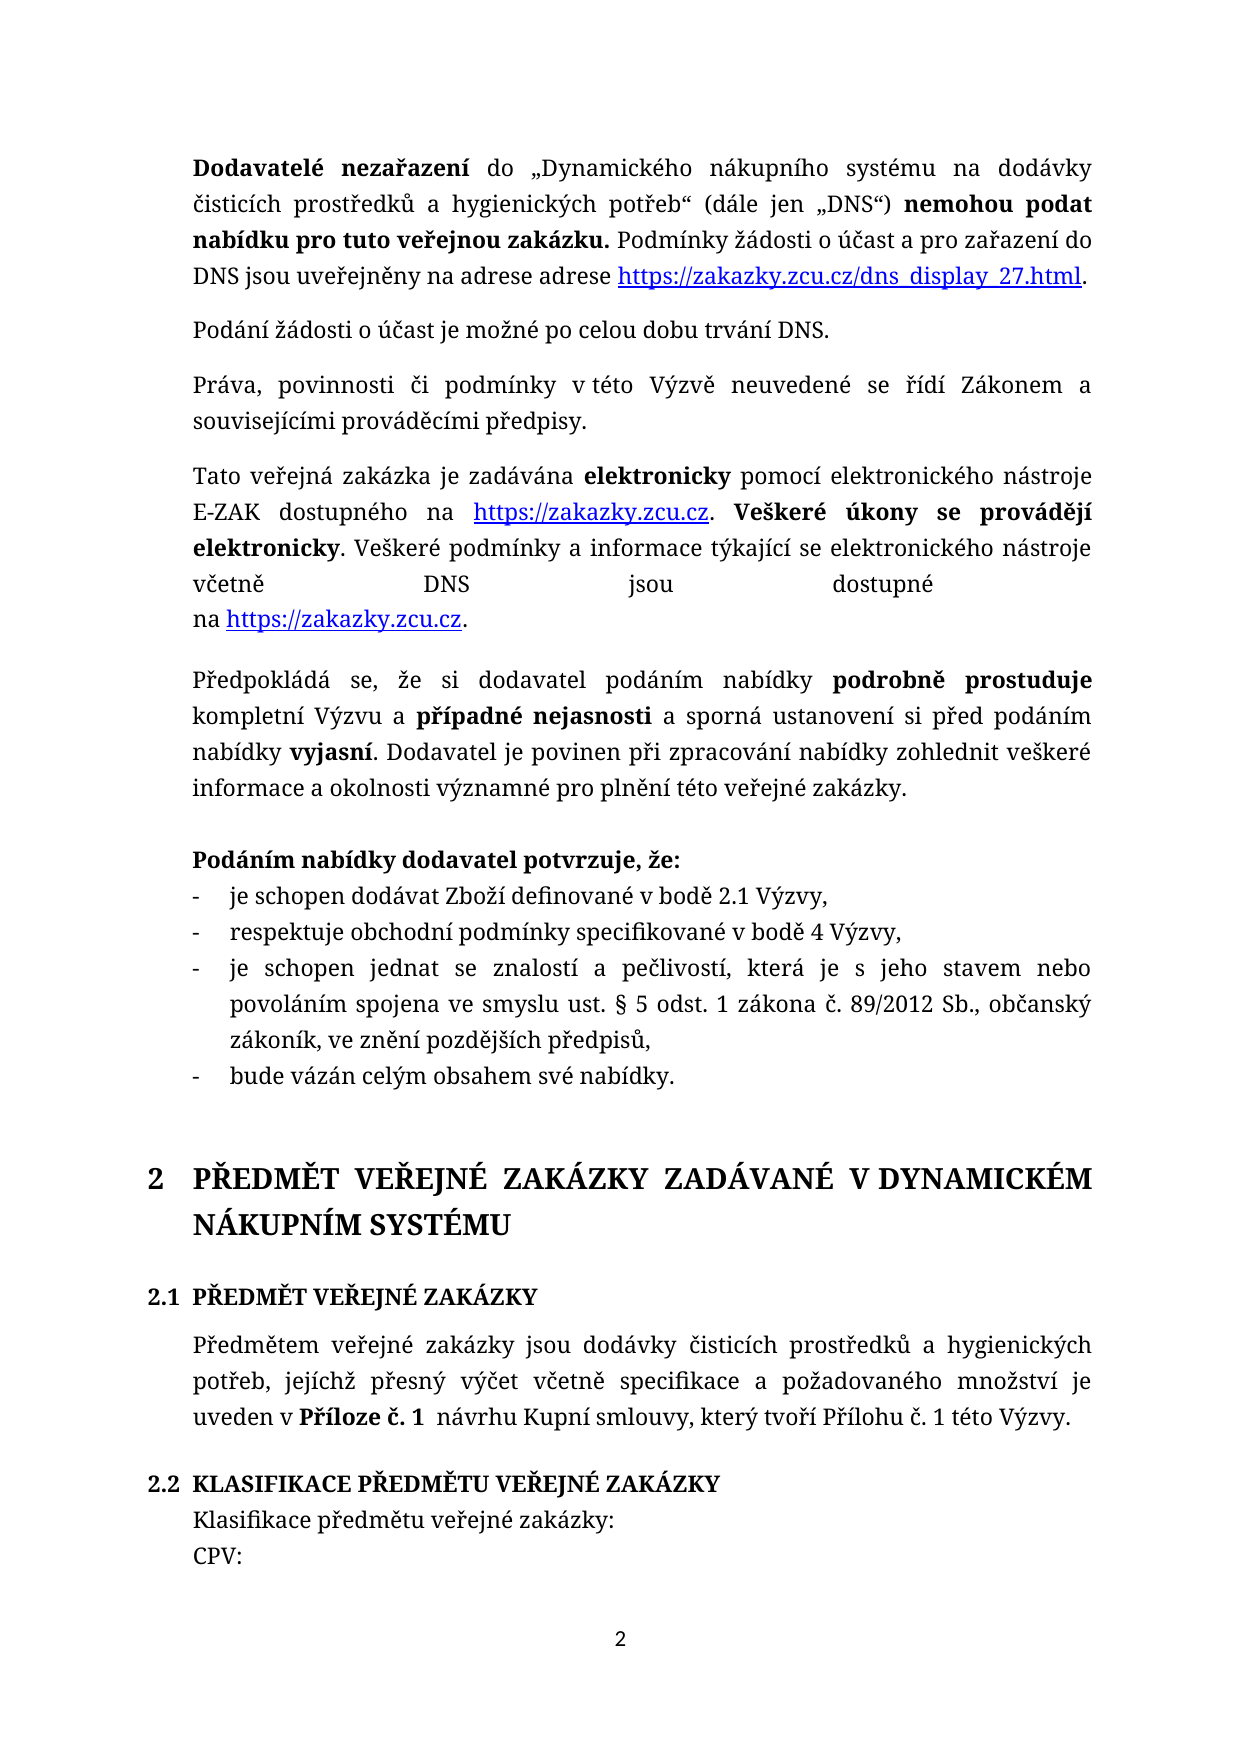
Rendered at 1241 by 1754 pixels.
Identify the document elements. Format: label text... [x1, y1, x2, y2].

text CPV: [148, 1540, 1092, 1571]
subtitle PŘEDMĚT VEŘEJNÉ ZAKÁZKY ZADÁVANÉ V DYNAMICKÉM NÁKUPNÍM SYSTÉMU [148, 1158, 1092, 1243]
text Podání žádosti o účast je možné po celou dobu trvání DNS. [193, 314, 1092, 346]
text Tato veřejná zakázka je zadávána elektronicky pomocí elektronického nástroje E-ZAK dostupného na https://zakazky.zcu.cz. Veškeré úkony se provádějí elektronicky. Veškeré podmínky a informace týkající se elektronického nástroje včetně DNS jsou dostupné na https://zakazky.zcu.cz. [193, 460, 1092, 635]
subtitle KLASIFIKACE PŘEDMĚTU VEŘEJNÉ ZAKÁZKY [148, 1468, 1092, 1499]
text Práva, povinnosti či podmínky v této Výzvě neuvedené se řídí Zákonem a souvisejícími prováděcími předpisy. [193, 369, 1092, 436]
subtitle PŘEDMĚT VEŘEJNÉ ZAKÁZKY [148, 1281, 1092, 1312]
text Klasifikace předmětu veřejné zakázky: [193, 1504, 1092, 1535]
text Podáním nabídky dodavatel potvrzuje, že: [192, 844, 1092, 875]
list je schopen jednat se znalostí a pečlivostí, která je s jeho stavem nebo povoláním spojena ve smyslu ust. § 5 odst. 1 zákona č. 89/2012 Sb., občanský zákoník, ve znění pozdějších předpisů, [192, 952, 1092, 1055]
list bude vázán celým obsahem své nabídky. [192, 1060, 1092, 1091]
list je schopen dodávat Zboží definované v bodě 2.1 Výzvy, [192, 880, 1092, 911]
text Předpokládá se, že si dodavatel podáním nabídky podrobně prostuduje kompletní Výzvu a případné nejasnosti a sporná ustanovení si před podáním nabídky vyjasní. Dodavatel je povinen při zpracování nabídky zohlednit veškeré informace a okolnosti významné pro plnění této veřejné zakázky. [192, 664, 1092, 803]
text Dodavatelé nezařazení do „Dynamického nákupního systému na dodávky čisticích prostředků a hygienických potřeb“ (dále jen „DNS“) nemohou podat nabídku pro tuto veřejnou zakázku. Podmínky žádosti o účast a pro zařazení do DNS jsou uveřejněny na adrese adrese https://zakazky.zcu.cz/dns_display_27.html. [193, 152, 1092, 291]
list respektuje obchodní podmínky specifikované v bodě 4 Výzvy, [192, 916, 1092, 947]
text Předmětem veřejné zakázky jsou dodávky čisticích prostředků a hygienických potřeb, jejíchž přesný výčet včetně specifikace a požadovaného množství je uveden v Příloze č. 1 návrhu Kupní smlouvy, který tvoří Přílohu č. 1 této Výzvy. [193, 1329, 1092, 1432]
